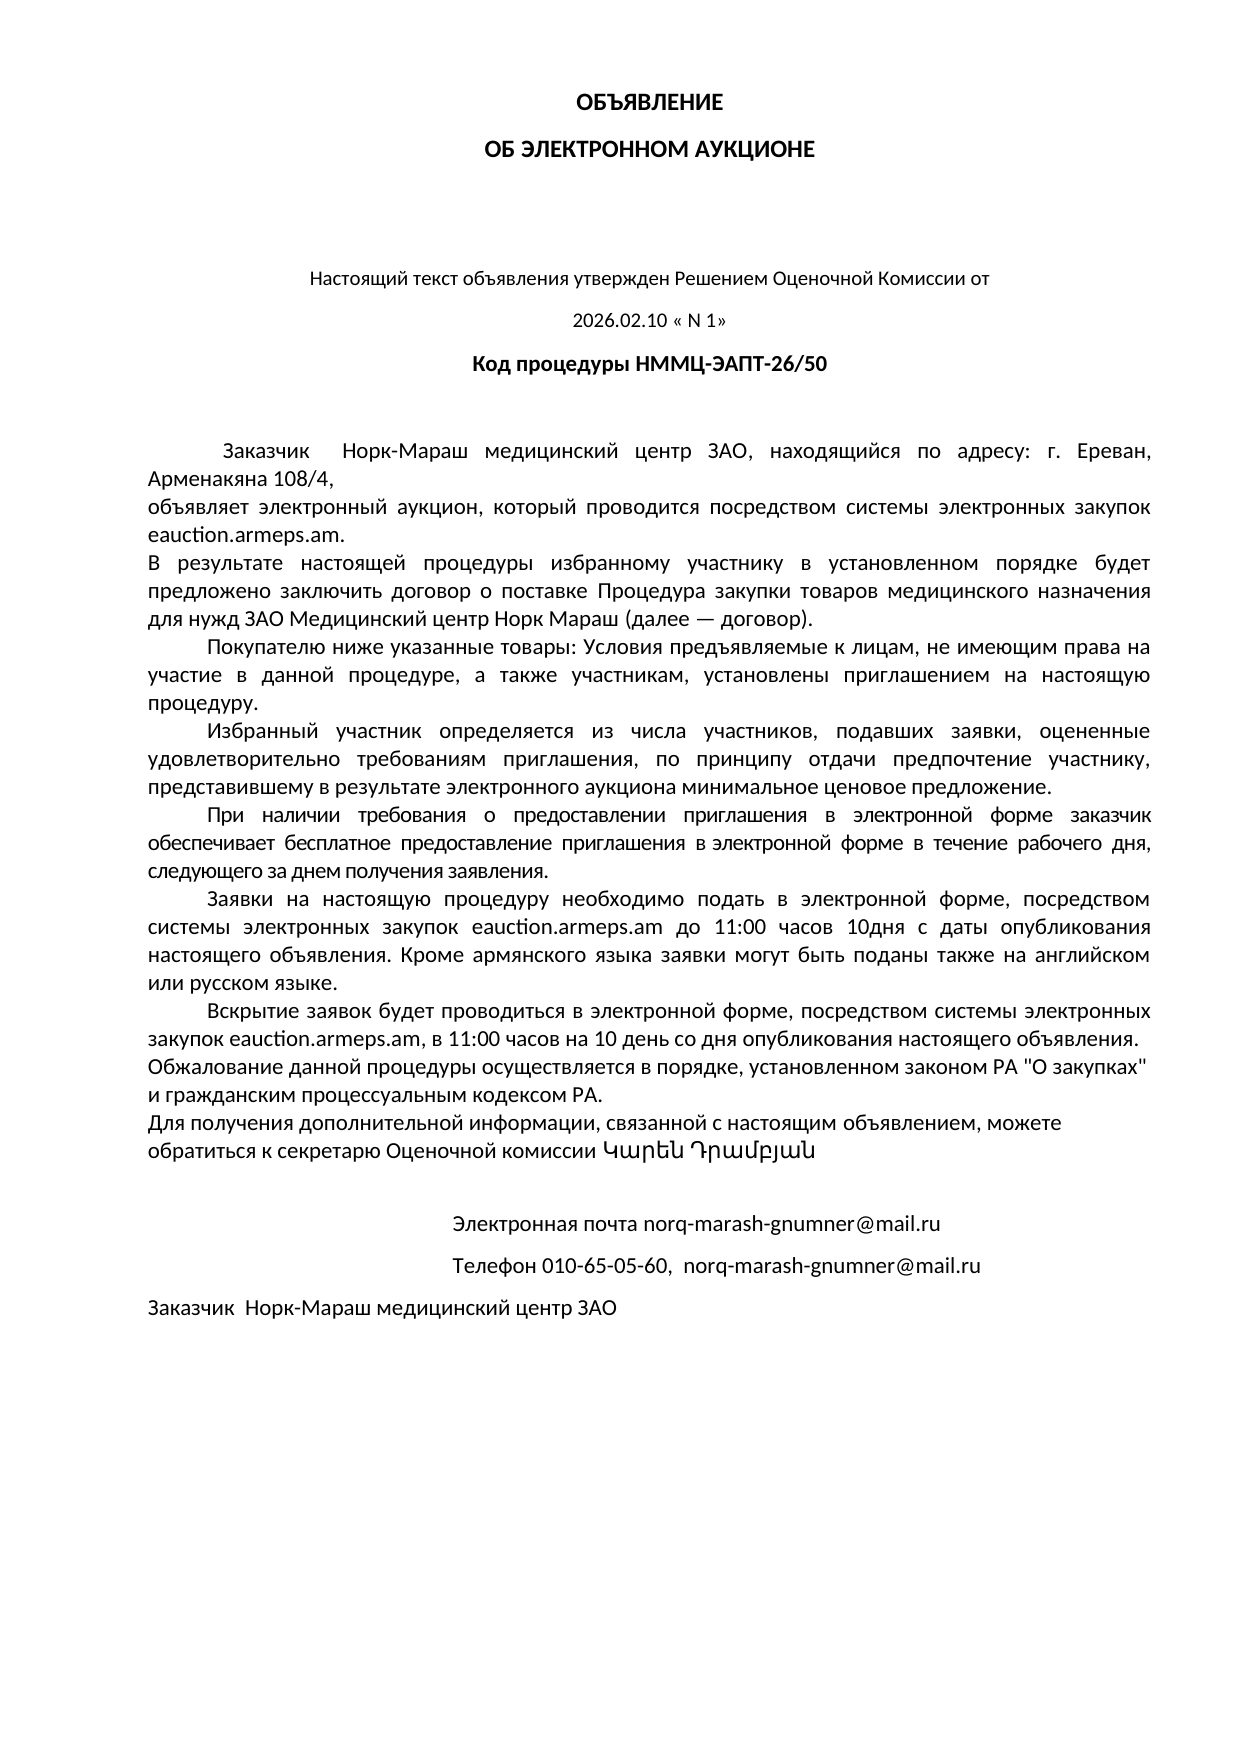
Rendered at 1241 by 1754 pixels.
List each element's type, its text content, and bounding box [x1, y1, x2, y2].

text Для получения дополнительной информации, связанной с настоящим объявлением, можете обратиться к секретарю Оценочной комиссии Կարեն Դրամբյան [148, 1108, 1152, 1164]
text Заказчик Норк-Мараш медицинский центр ЗАО, находящийся по адресу: г. Ереван, Арменакяна 108/4, [148, 436, 1152, 492]
text Заказчик Норк-Мараш медицинский центр ЗАО [148, 1293, 1152, 1321]
text ОБ ЭЛЕКТРОННОМ АУКЦИОНЕ [148, 134, 1152, 164]
text Настоящий текст объявления утвержден Решением Оценочной Комиссии от [148, 265, 1152, 290]
text Заявки на настоящую процедуру необходимо подать в электронной форме, посредством системы электронных закупок eauction.armeps.am до 11:00 часов 10дня с даты опубликования настоящего объявления. Кроме армянского языка заявки могут быть поданы также на английском или русском языке. [148, 884, 1152, 996]
text Вскрытие заявок будет проводиться в электронной форме, посредством системы электронных закупок eauction.armeps.am, в 11:00 часов на 10 день со дня опубликования настоящего объявления. [148, 996, 1152, 1052]
text 2026.02.10 « N 1» [148, 307, 1152, 332]
text Телефон 010-65-05-60, norq-marash-gnumner@mail.ru [148, 1251, 1152, 1279]
text В результате настоящей процедуры избранному участнику в установленном порядке будет предложено заключить договор о поставке Процедура закупки товаров медицинского назначения для нужд ЗАО Медицинский центр Норк Мараш (далее — договор). [148, 548, 1152, 632]
text Электронная почта norq-marash-gnumner@mail.ru [148, 1209, 1152, 1237]
text Избранный участник определяется из числа участников, подавших заявки, оцененные удовлетворительно требованиям приглашения, по принципу отдачи предпочтение участнику, представившему в результате электронного аукциона минимальное ценовое предложение. [148, 716, 1152, 800]
text При наличии требования о предоставлении приглашения в электронной форме заказчик обеспечивает бесплатное предоставление приглашения в электронной форме в течение рабочего дня, следующего за днем получения заявления. [148, 800, 1152, 884]
text объявляет электронный аукцион, который проводится посредством системы электронных закупок eauction.armeps.am. [148, 492, 1152, 548]
text Код процедуры НММЦ-ЭАПТ-26/50 [148, 349, 1152, 377]
text Покупателю ниже указанные товары: Условия предъявляемые к лицам, не имеющим права на участие в данной процедуре, а также участникам, установлены приглашением на настоящую процедуру. [148, 632, 1152, 716]
text Обжалование данной процедуры осуществляется в порядке, установленном законом РА "О закупках" и гражданским процессуальным кодексом РА. [148, 1052, 1152, 1108]
text ОБЪЯВЛЕНИЕ [148, 86, 1152, 117]
